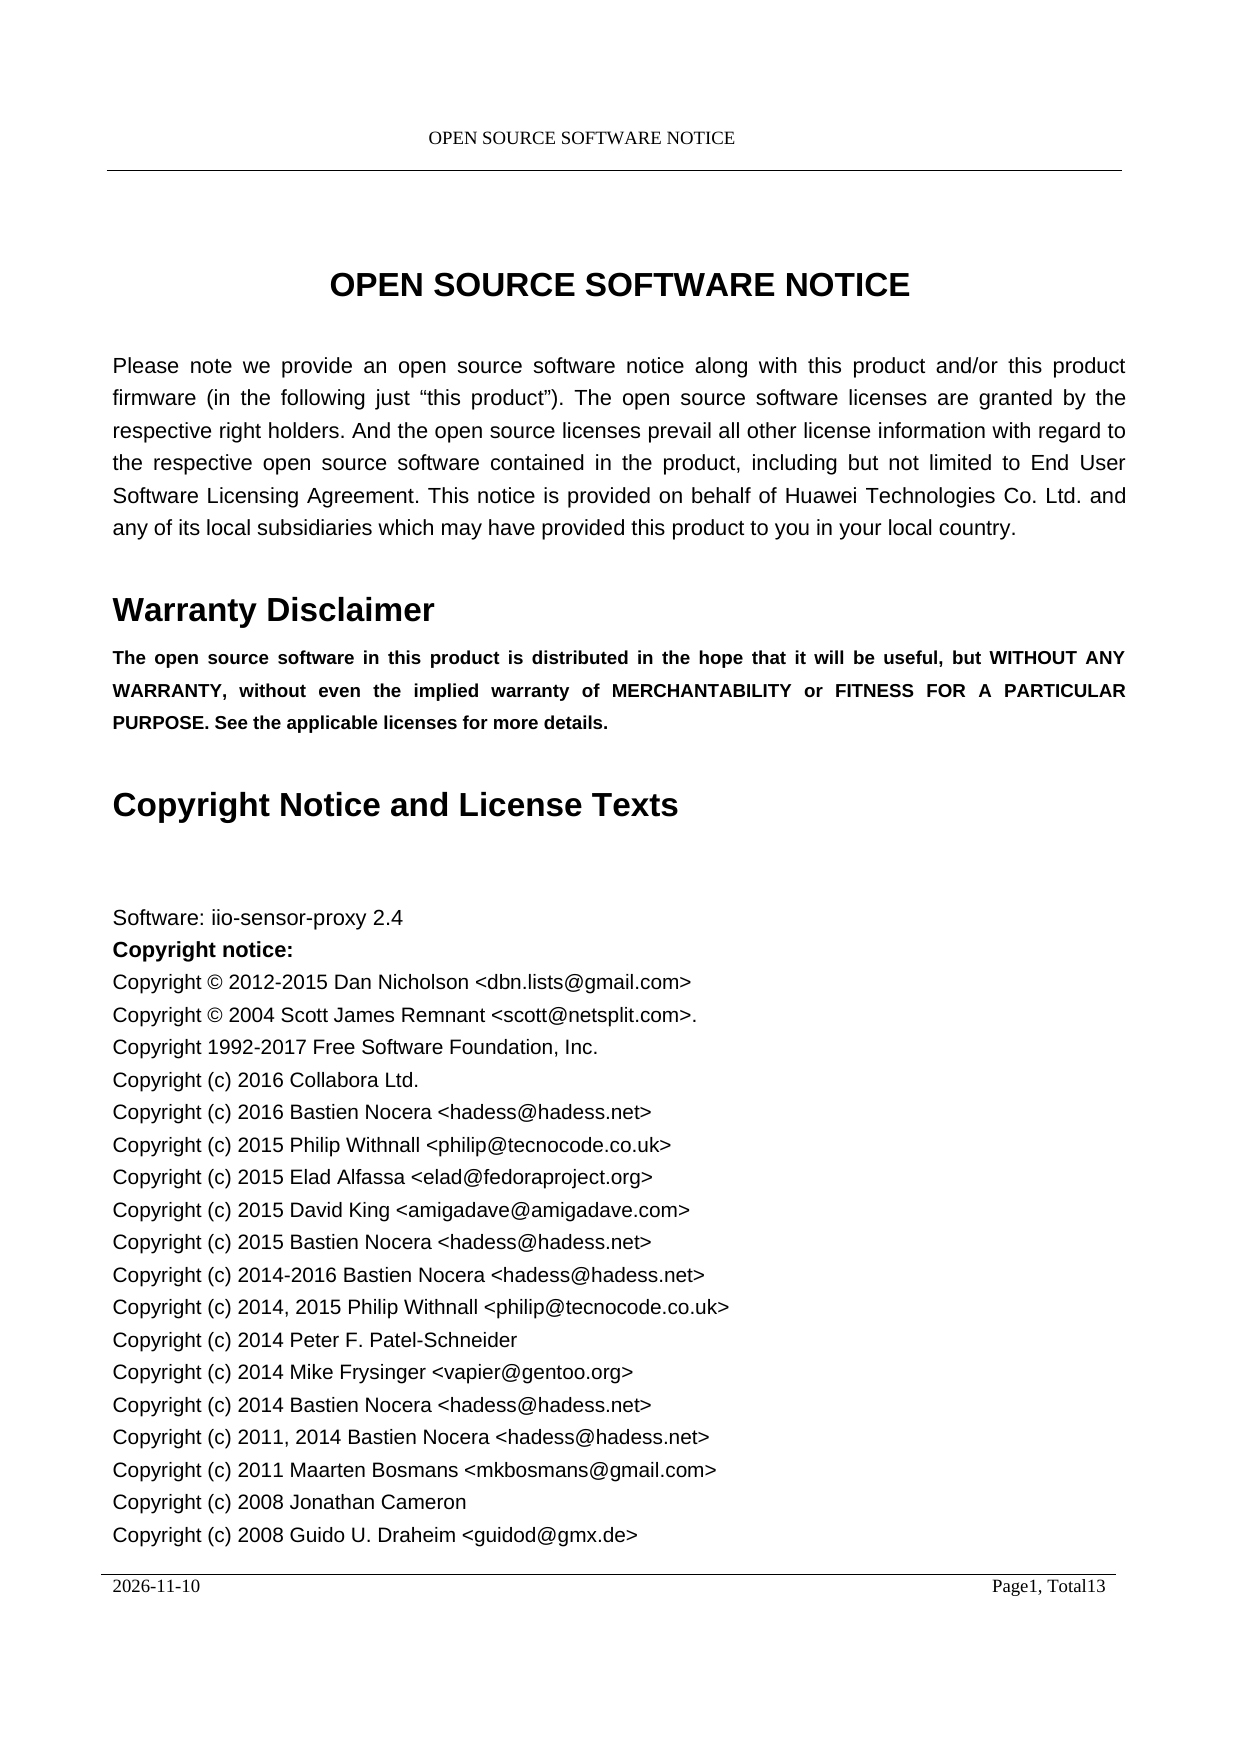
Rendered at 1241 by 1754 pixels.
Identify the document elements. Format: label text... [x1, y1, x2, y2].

text Copyright (c) 2014-2016 Bastien Nocera <hadess@hadess.net> [112, 1258, 1128, 1291]
text Copyright (c) 2011 Maarten Bosmans <mkbosmans@gmail.com> [112, 1453, 1128, 1486]
text Warranty Disclaimer [112, 576, 1128, 641]
text Copyright (c) 2016 Bastien Nocera <hadess@hadess.net> [112, 1096, 1128, 1128]
text Copyright (c) 2011, 2014 Bastien Nocera <hadess@hadess.net> [112, 1421, 1128, 1453]
text Copyright (c) 2014 Mike Frysinger <vapier@gentoo.org> [112, 1356, 1128, 1388]
text Copyright (c) 2015 Elad Alfassa <elad@fedoraproject.org> [112, 1161, 1128, 1193]
text Copyright © 2012-2015 Dan Nicholson <dbn.lists@gmail.com> [112, 966, 1128, 998]
text Copyright notice: [112, 933, 1128, 966]
text Copyright (c) 2016 Collabora Ltd. [112, 1063, 1128, 1096]
text The open source software in this product is distributed in the hope that it will be useful, but WITHOUT ANY WARRANTY, without even the implied warranty of MERCHANTABILITY or FITNESS FOR A PARTICULAR PURPOSE. See the applicable licenses for more details. [112, 641, 1128, 739]
text Copyright (c) 2014 Peter F. Patel-Schneider [112, 1323, 1128, 1356]
text Copyright (c) 2015 David King <amigadave@amigadave.com> [112, 1193, 1128, 1226]
text Please note we provide an open source software notice along with this product and/or this product firmware (in the following just “this product”). The open source software licenses are granted by the respective right holders. And the open source licenses prevail all other license information with regard to the respective open source software contained in the product, including but not limited to End User Software Licensing Agreement. This notice is provided on behalf of Huawei Technologies Co. Ltd. and any of its local subsidiaries which may have provided this product to you in your local country. [112, 349, 1128, 544]
text Copyright Notice and License Texts [112, 771, 1128, 836]
text Copyright © 2004 Scott James Remnant <scott@netsplit.com>. [112, 998, 1128, 1031]
text Copyright (c) 2015 Philip Withnall <philip@tecnocode.co.uk> [112, 1128, 1128, 1161]
text Copyright (c) 2014, 2015 Philip Withnall <philip@tecnocode.co.uk> [112, 1291, 1128, 1323]
text Copyright (c) 2008 Guido U. Draheim <guidod@gmx.de> [112, 1518, 1128, 1551]
text Copyright (c) 2014 Bastien Nocera <hadess@hadess.net> [112, 1388, 1128, 1421]
text Copyright (c) 2015 Bastien Nocera <hadess@hadess.net> [112, 1226, 1128, 1258]
text Software: iio-sensor-proxy 2.4 [112, 901, 1128, 933]
text Copyright 1992-2017 Free Software Foundation, Inc. [112, 1031, 1128, 1063]
text Copyright (c) 2008 Jonathan Cameron [112, 1486, 1128, 1518]
text OPEN SOURCE SOFTWARE NOTICE [112, 251, 1128, 316]
